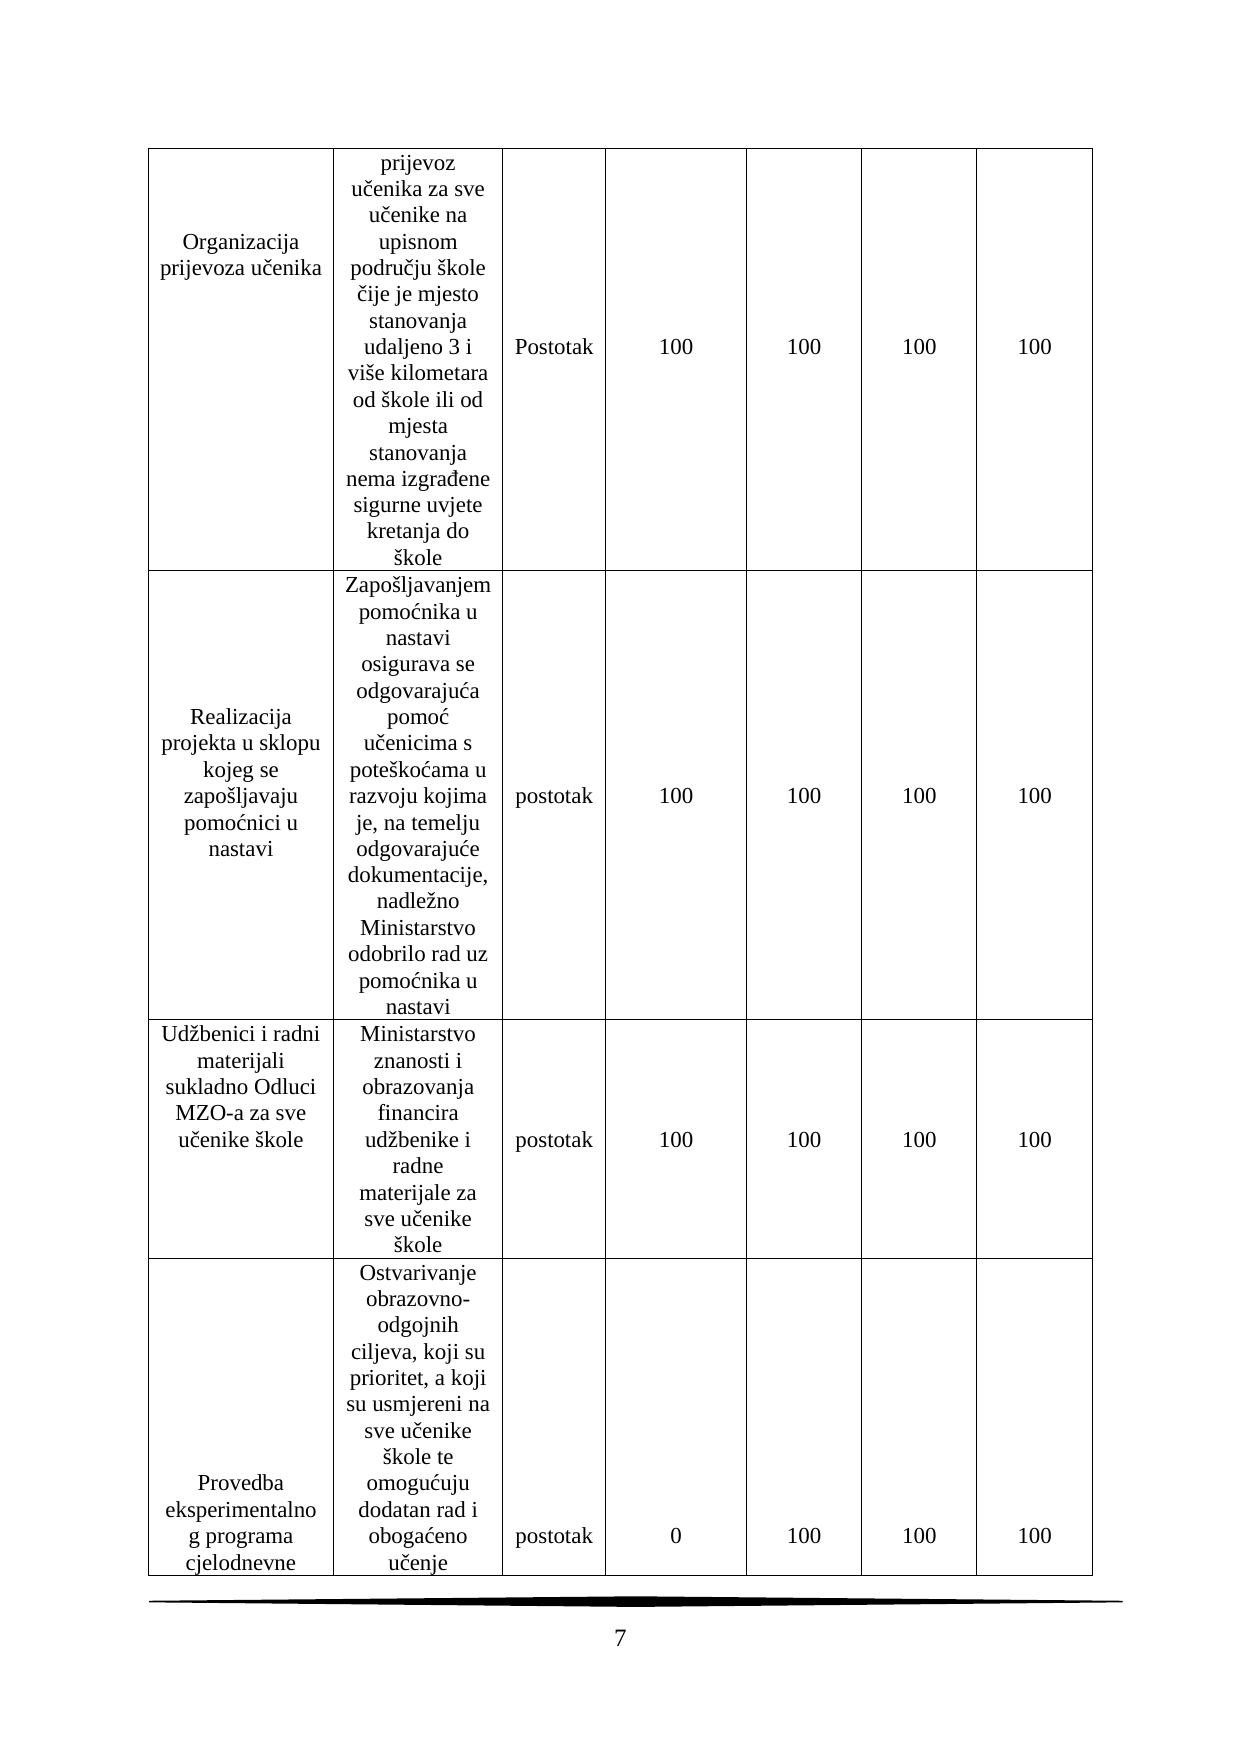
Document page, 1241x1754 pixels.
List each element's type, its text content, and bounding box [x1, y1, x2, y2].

table_cell 100 [606, 1020, 746, 1258]
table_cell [149, 149, 333, 570]
table_cell 100 [862, 1259, 976, 1575]
table_cell 100 [747, 571, 861, 1019]
table_cell postotak [503, 1020, 605, 1258]
table_cell 100 [977, 1020, 1092, 1258]
table_cell 100 [747, 1259, 861, 1575]
table_cell postotak [503, 571, 605, 1019]
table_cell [334, 1259, 502, 1575]
table_cell 100 [606, 571, 746, 1019]
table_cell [149, 1259, 333, 1575]
table_cell Realizacija projekta u sklopu kojeg se zapošljavaju pomoćnici u nastavi [149, 571, 333, 1019]
table_cell postotak [503, 1259, 605, 1575]
table_cell 100 [977, 149, 1092, 570]
table_cell 100 [747, 1020, 861, 1258]
table_cell 100 [862, 571, 976, 1019]
table_cell 100 [862, 149, 976, 570]
table_cell 100 [606, 149, 746, 570]
table_cell 100 [747, 149, 861, 570]
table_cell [334, 149, 502, 570]
table_cell 100 [862, 1020, 976, 1258]
table_cell Postotak [503, 149, 605, 570]
table_cell 0 [606, 1259, 746, 1575]
table_cell 100 [977, 1259, 1092, 1575]
table_cell Udžbenici i radni materijali sukladno Odluci MZO-a za sve učenike škole [149, 1020, 333, 1258]
table_cell Zapošljavanjem pomoćnika u nastavi osigurava se odgovarajuća pomoć učenicima s poteškoćama u razvoju kojima je, na temelju odgovarajuće dokumentacije, nadležno Ministarstvo odobrilo rad uz pomoćnika u nastavi [334, 571, 502, 1019]
table_cell 100 [977, 571, 1092, 1019]
table_cell Ministarstvo znanosti i obrazovanja financira udžbenike i radne materijale za sve učenike škole [334, 1020, 502, 1258]
